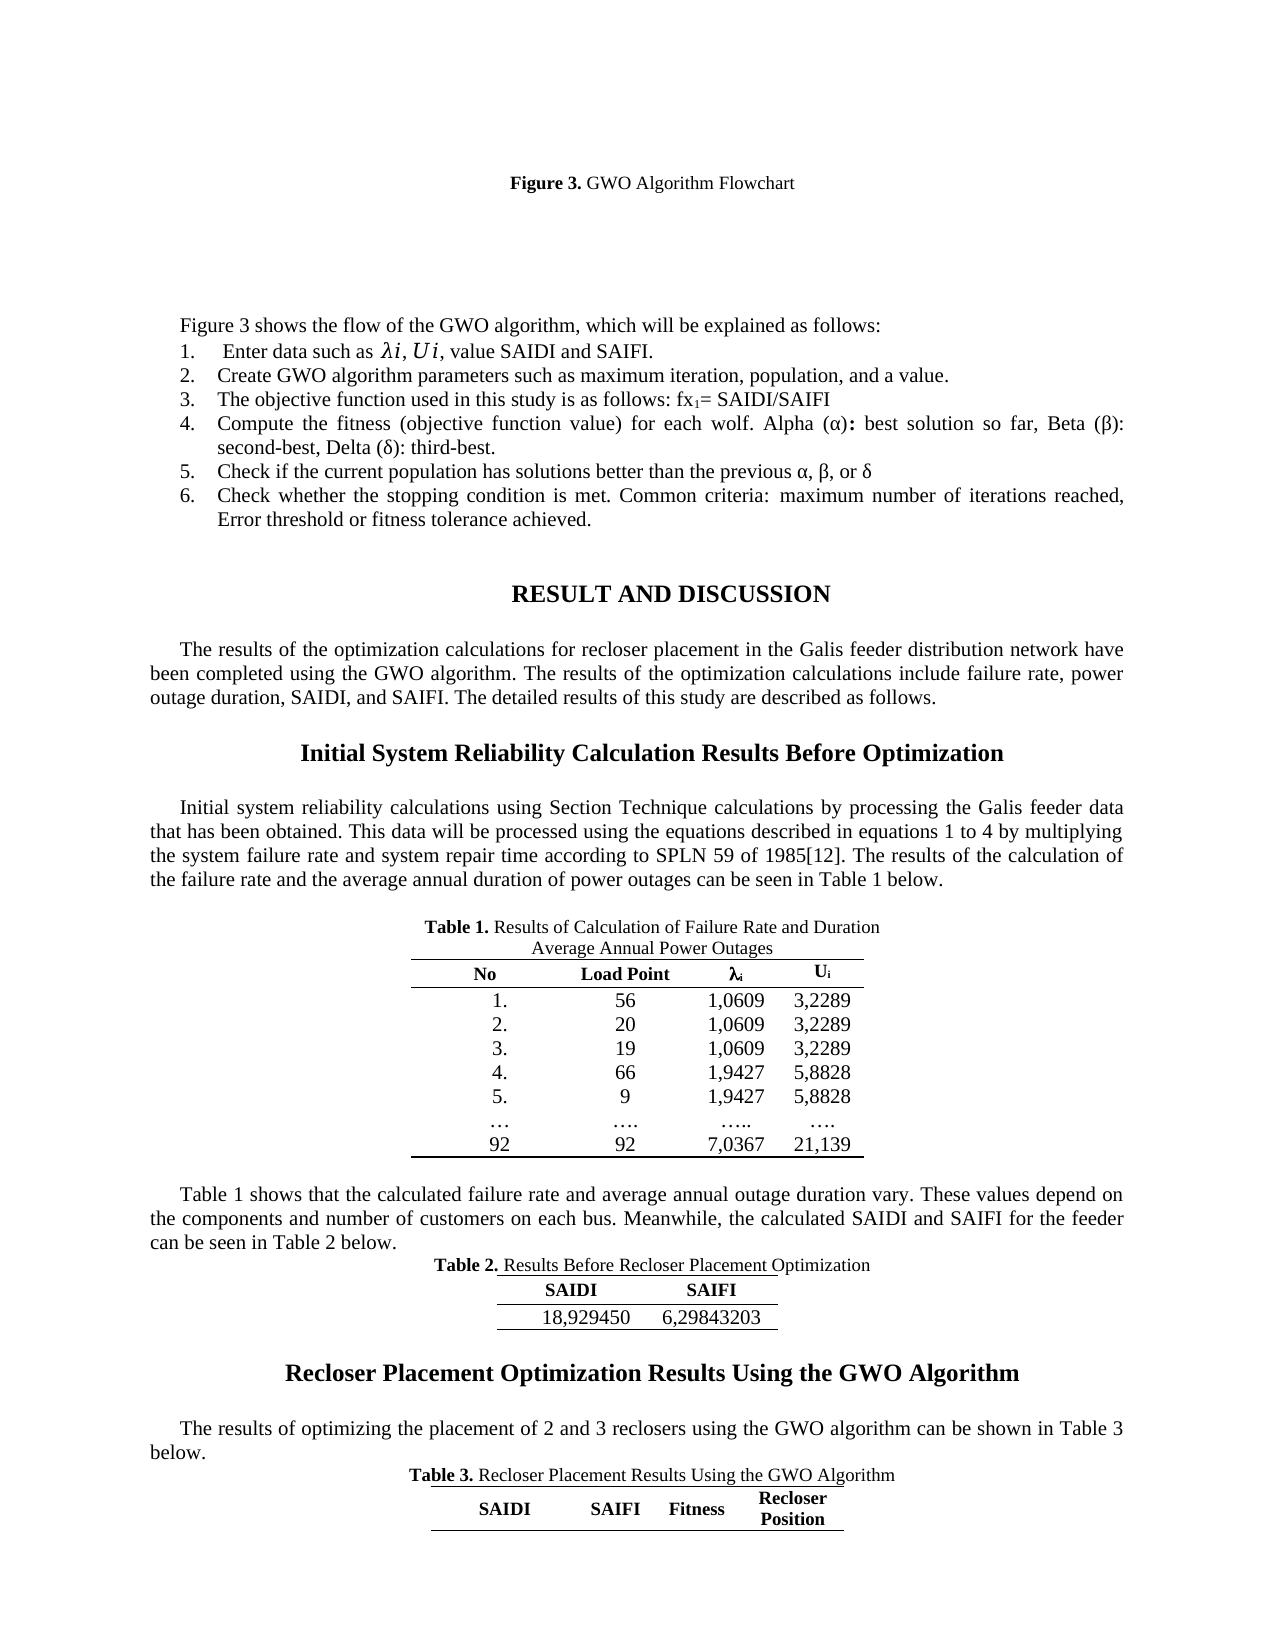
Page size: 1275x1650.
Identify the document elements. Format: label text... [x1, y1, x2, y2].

table_header Fitness [652, 1487, 741, 1530]
text Table 1 shows that the calculated failure rate and average annual outage duration vary. These values depend on the components and number of customers on each bus. Meanwhile, the calculated SAIDI and SAIFI for the feeder can be seen in Table 2 below. [150, 1182, 1125, 1254]
table_cell 3. 4. 5. … 92 [411, 1036, 559, 1156]
table_cell 20 [559, 1012, 692, 1036]
text The results of the optimization calculations for recloser placement in the Galis feeder distribution network have been completed using the GWO algorithm. The results of the optimization calculations include failure rate, power outage duration, SAIDI, and SAIFI. The detailed results of this study are described as follows. [150, 637, 1125, 709]
text RESULT AND DISCUSSION [217, 579, 1125, 608]
table_header SAIDI [431, 1487, 578, 1530]
table_header SAIFI [579, 1487, 652, 1530]
table_cell 6,29843203 [645, 1305, 778, 1329]
list Create GWO algorithm parameters such as maximum iteration, population, and a value. [179, 363, 1125, 387]
table_cell 1,0609 [692, 1012, 780, 1036]
text Initial System Reliability Calculation Results Before Optimization [150, 738, 1125, 766]
list Check whether the stopping condition is met. Common criteria: maximum number of iterations reached, Error threshold or fitness tolerance achieved. [179, 483, 1125, 531]
text The results of optimizing the placement of 2 and 3 reclosers using the GWO algorithm can be shown in Table 3 below. [150, 1416, 1125, 1464]
text Figure 3. GWO Algorithm Flowchart [150, 172, 1125, 193]
table_header No [411, 960, 559, 987]
table_cell 1,0609 [692, 988, 780, 1012]
table_header Ui [780, 960, 864, 987]
list Compute the fitness (objective function value) for each wolf. Alpha (α): best solution so far, Beta (β): second-best, Delta (δ): third-best. [179, 411, 1125, 459]
table_header Recloser Position [741, 1487, 844, 1530]
text Table 1. Results of Calculation of Failure Rate and Duration [150, 916, 1125, 937]
text Table 3. Recloser Placement Results Using the GWO Algorithm [150, 1464, 1125, 1486]
text Table 2. Results Before Recloser Placement Optimization [150, 1254, 1125, 1275]
list Check if the current population has solutions better than the previous α, β, or δ [179, 459, 1125, 483]
text Recloser Placement Optimization Results Using the GWO Algorithm [150, 1358, 1125, 1387]
table_header SAIFI [645, 1276, 778, 1304]
table_cell 1. [411, 988, 559, 1012]
table_cell 18,929450 [497, 1305, 645, 1329]
list The objective function used in this study is as follows: fx1= SAIDI/SAIFI [179, 387, 1125, 411]
table_header Load Point [559, 960, 692, 987]
list Enter data such as 𝜆𝑖, 𝑈𝑖, value SAIDI and SAIFI. [179, 337, 1125, 363]
table_header i [692, 960, 780, 987]
table_cell 1,0609 1,9427 1,9427 ….. 7,0367 [692, 1036, 780, 1156]
table_cell 3,2289 [780, 988, 864, 1012]
table_cell 2. [411, 1012, 559, 1036]
text Figure 3 shows the flow of the GWO algorithm, which will be explained as follows: [150, 313, 1125, 337]
table_header SAIDI [497, 1276, 645, 1304]
table_cell 19 66 9 …. 92 [559, 1036, 692, 1156]
text Initial system reliability calculations using Section Technique calculations by processing the Galis feeder data that has been obtained. This data will be processed using the equations described in equations 1 to 4 by multiplying the system failure rate and system repair time according to SPLN 59 of 1985[12]. The results of the calculation of the failure rate and the average annual duration of power outages can be seen in Table 1 below. [150, 795, 1125, 891]
table_cell 3,2289 [780, 1012, 864, 1036]
text Average Annual Power Outages [150, 937, 1125, 959]
table_cell 3,2289 5,8828 5,8828 …. 21,139 [780, 1036, 864, 1156]
table_cell 56 [559, 988, 692, 1012]
